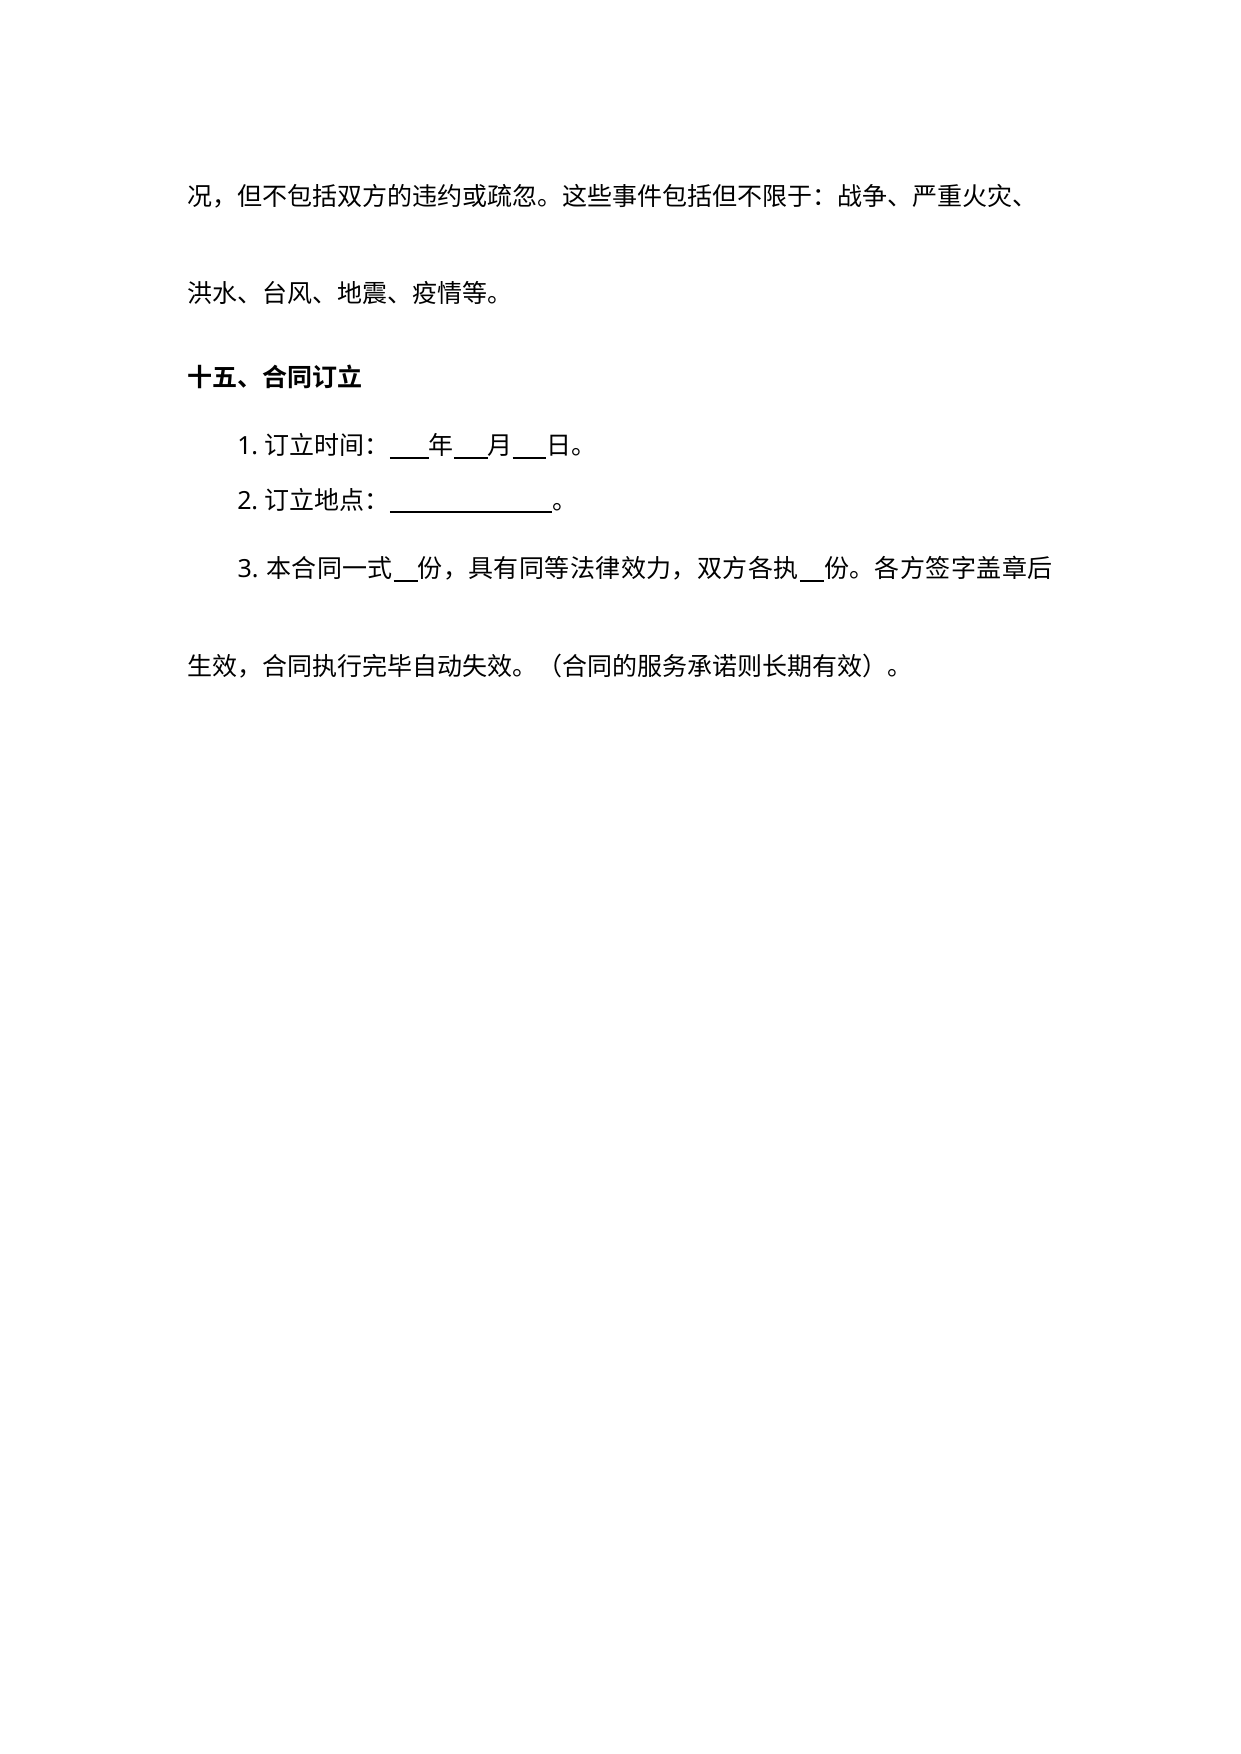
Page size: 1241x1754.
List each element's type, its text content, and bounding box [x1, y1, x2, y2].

text 3. 本合同一式 份，具有同等法律效力，双方各执 份。各方签字盖章后生效，合同执行完毕自动失效。（合同的服务承诺则长期有效）。 [187, 534, 1053, 697]
text 1. 订立时间： 年 月 日。 [187, 426, 1053, 462]
text 十五、合同订立 [187, 343, 1053, 408]
text 2. 订立地点： 。 [187, 480, 1053, 516]
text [187, 162, 1053, 324]
